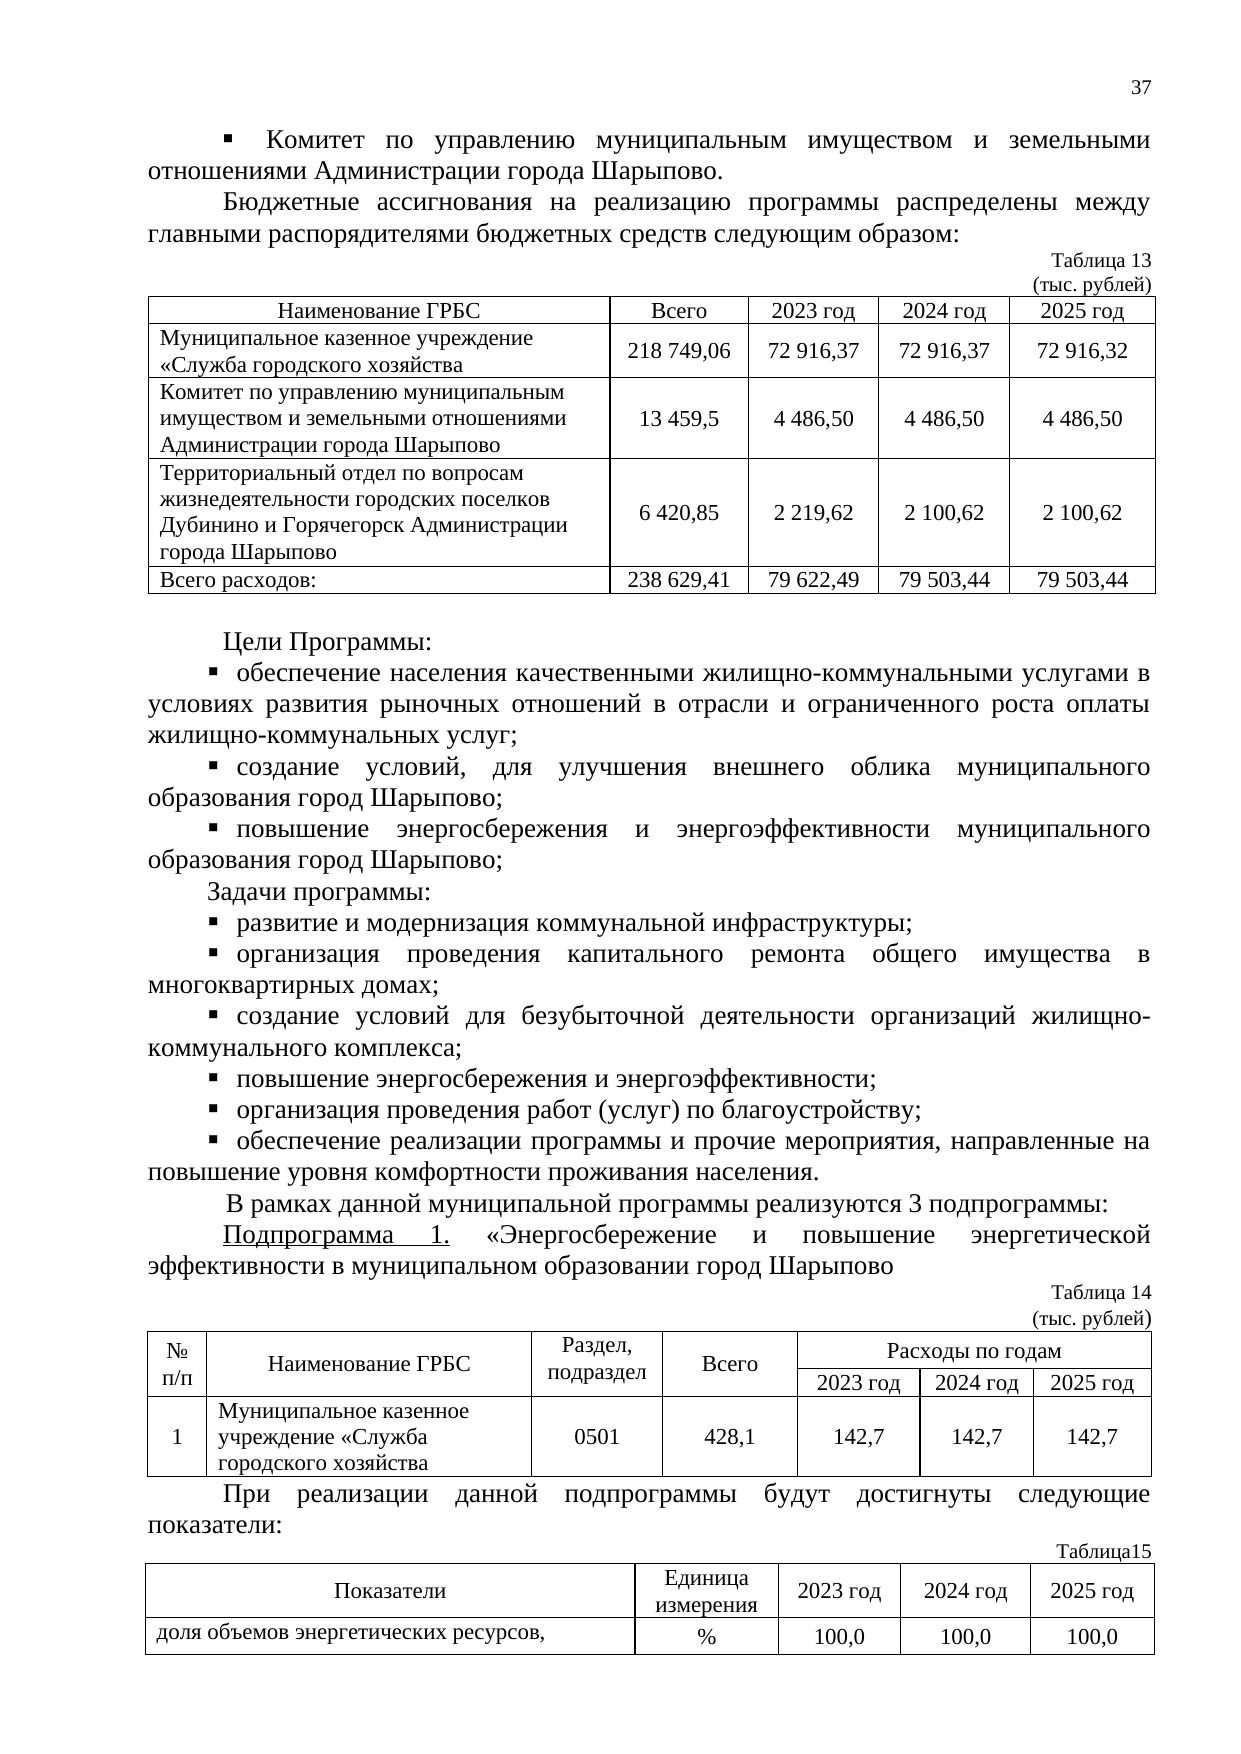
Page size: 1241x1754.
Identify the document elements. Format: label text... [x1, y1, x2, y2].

table_cell 142,7 [921, 1397, 1033, 1476]
table_header Раздел, подраздел [532, 1332, 662, 1396]
table_cell 4 486,50 [879, 378, 1009, 458]
table_cell 4 486,50 [1010, 378, 1155, 458]
table_cell 2 100,62 [879, 459, 1009, 566]
text Таблица 14 [148, 1280, 1152, 1304]
text Подпрограмма 1. «Энергосбережение и повышение энергетической эффективности в муниципальном образовании город Шарыпово [148, 1218, 1152, 1280]
table_cell Муниципальное казенное учреждение «Служба городского хозяйства [149, 324, 609, 377]
text (тыс. рублей) [148, 272, 1152, 296]
table_cell 2025 год [1034, 1369, 1151, 1396]
list развитие и модернизация коммунальной инфраструктуры; [148, 906, 1152, 937]
text При реализации данной подпрограммы будут достигнуты следующие показатели: [148, 1477, 1152, 1539]
list организация проведения капитального ремонта общего имущества в многоквартирных домах; [148, 937, 1152, 999]
table_header 2025 год [1031, 1564, 1154, 1617]
table_header 2024 год [901, 1564, 1030, 1617]
table_header 2023 год [779, 1564, 900, 1617]
text Цели Программы: [148, 625, 1152, 656]
list Комитет по управлению муниципальным имуществом и земельными отношениями Администрации города Шарыпово. [148, 123, 1152, 186]
table_cell 79 622,49 [749, 567, 878, 593]
table_header Показатели [146, 1564, 634, 1617]
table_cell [146, 1618, 634, 1654]
table_cell 0501 [532, 1397, 662, 1476]
table_cell 100,0 [1031, 1618, 1154, 1654]
table_cell 142,7 [798, 1397, 919, 1476]
table_cell 2023 год [798, 1369, 919, 1396]
text Бюджетные ассигнования на реализацию программы распределены между главными распорядителями бюджетных средств следующим образом: [148, 186, 1152, 248]
table_cell 4 486,50 [749, 378, 878, 458]
table_cell Муниципальное казенное учреждение «Служба городского хозяйства [207, 1397, 531, 1476]
table_cell 2 100,62 [1010, 459, 1155, 566]
list организация проведения работ (услуг) по благоустройству; [148, 1093, 1152, 1124]
table_header Всего [663, 1332, 797, 1396]
table_cell 79 503,44 [1010, 567, 1155, 593]
text В рамках данной муниципальной программы реализуются 3 подпрограммы: [148, 1187, 1152, 1218]
table_header Всего [611, 297, 748, 323]
text Таблица 13 [148, 248, 1152, 272]
table_header Наименование ГРБС [149, 297, 609, 323]
text (тыс. рублей) [148, 1304, 1152, 1331]
table_header Единица измерения [636, 1564, 778, 1617]
table_cell 100,0 [779, 1618, 900, 1654]
table_cell 72 916,37 [879, 324, 1009, 377]
table_cell Комитет по управлению муниципальным имуществом и земельными отношениями Администрации города Шарыпово [149, 378, 609, 458]
table_cell 428,1 [663, 1397, 797, 1476]
table_header № п/п [148, 1332, 206, 1396]
list обеспечение реализации программы и прочие мероприятия, направленные на повышение уровня комфортности проживания населения. [148, 1124, 1152, 1187]
table_cell 2 219,62 [749, 459, 878, 566]
table_cell 79 503,44 [879, 567, 1009, 593]
table_cell 142,7 [1034, 1397, 1151, 1476]
table_header Наименование ГРБС [207, 1332, 531, 1396]
list создание условий, для улучшения внешнего облика муниципального образования город Шарыпово; [148, 750, 1152, 812]
table_header 2024 год [879, 297, 1009, 323]
table_cell Всего расходов: [149, 567, 609, 593]
table_header 2025 год [1010, 297, 1155, 323]
table_cell 72 916,32 [1010, 324, 1155, 377]
table_header 2023 год [749, 297, 878, 323]
list обеспечение населения качественными жилищно-коммунальными услугами в условиях развития рыночных отношений в отрасли и ограниченного роста оплаты жилищно-коммунальных услуг; [148, 656, 1152, 750]
table_cell % [636, 1618, 778, 1654]
table_cell 6 420,85 [611, 459, 748, 566]
table_cell 100,0 [901, 1618, 1030, 1654]
table_cell 218 749,06 [611, 324, 748, 377]
list повышение энергосбережения и энергоэффективности муниципального образования город Шарыпово; [148, 812, 1152, 874]
table_cell 2024 год [921, 1369, 1033, 1396]
table_cell Территориальный отдел по вопросам жизнедеятельности городских поселков Дубинино и Горячегорск Администрации города Шарыпово [149, 459, 609, 566]
text Задачи программы: [148, 874, 1152, 906]
table_cell 238 629,41 [611, 567, 748, 593]
list повышение энергосбережения и энергоэффективности; [148, 1062, 1152, 1093]
table_cell 13 459,5 [611, 378, 748, 458]
table_cell 72 916,37 [749, 324, 878, 377]
table_header Расходы по годам [798, 1332, 1151, 1368]
list создание условий для безубыточной деятельности организаций жилищно-коммунального комплекса; [148, 999, 1152, 1062]
table_cell 1 [148, 1397, 206, 1476]
text Таблица15 [148, 1539, 1152, 1563]
